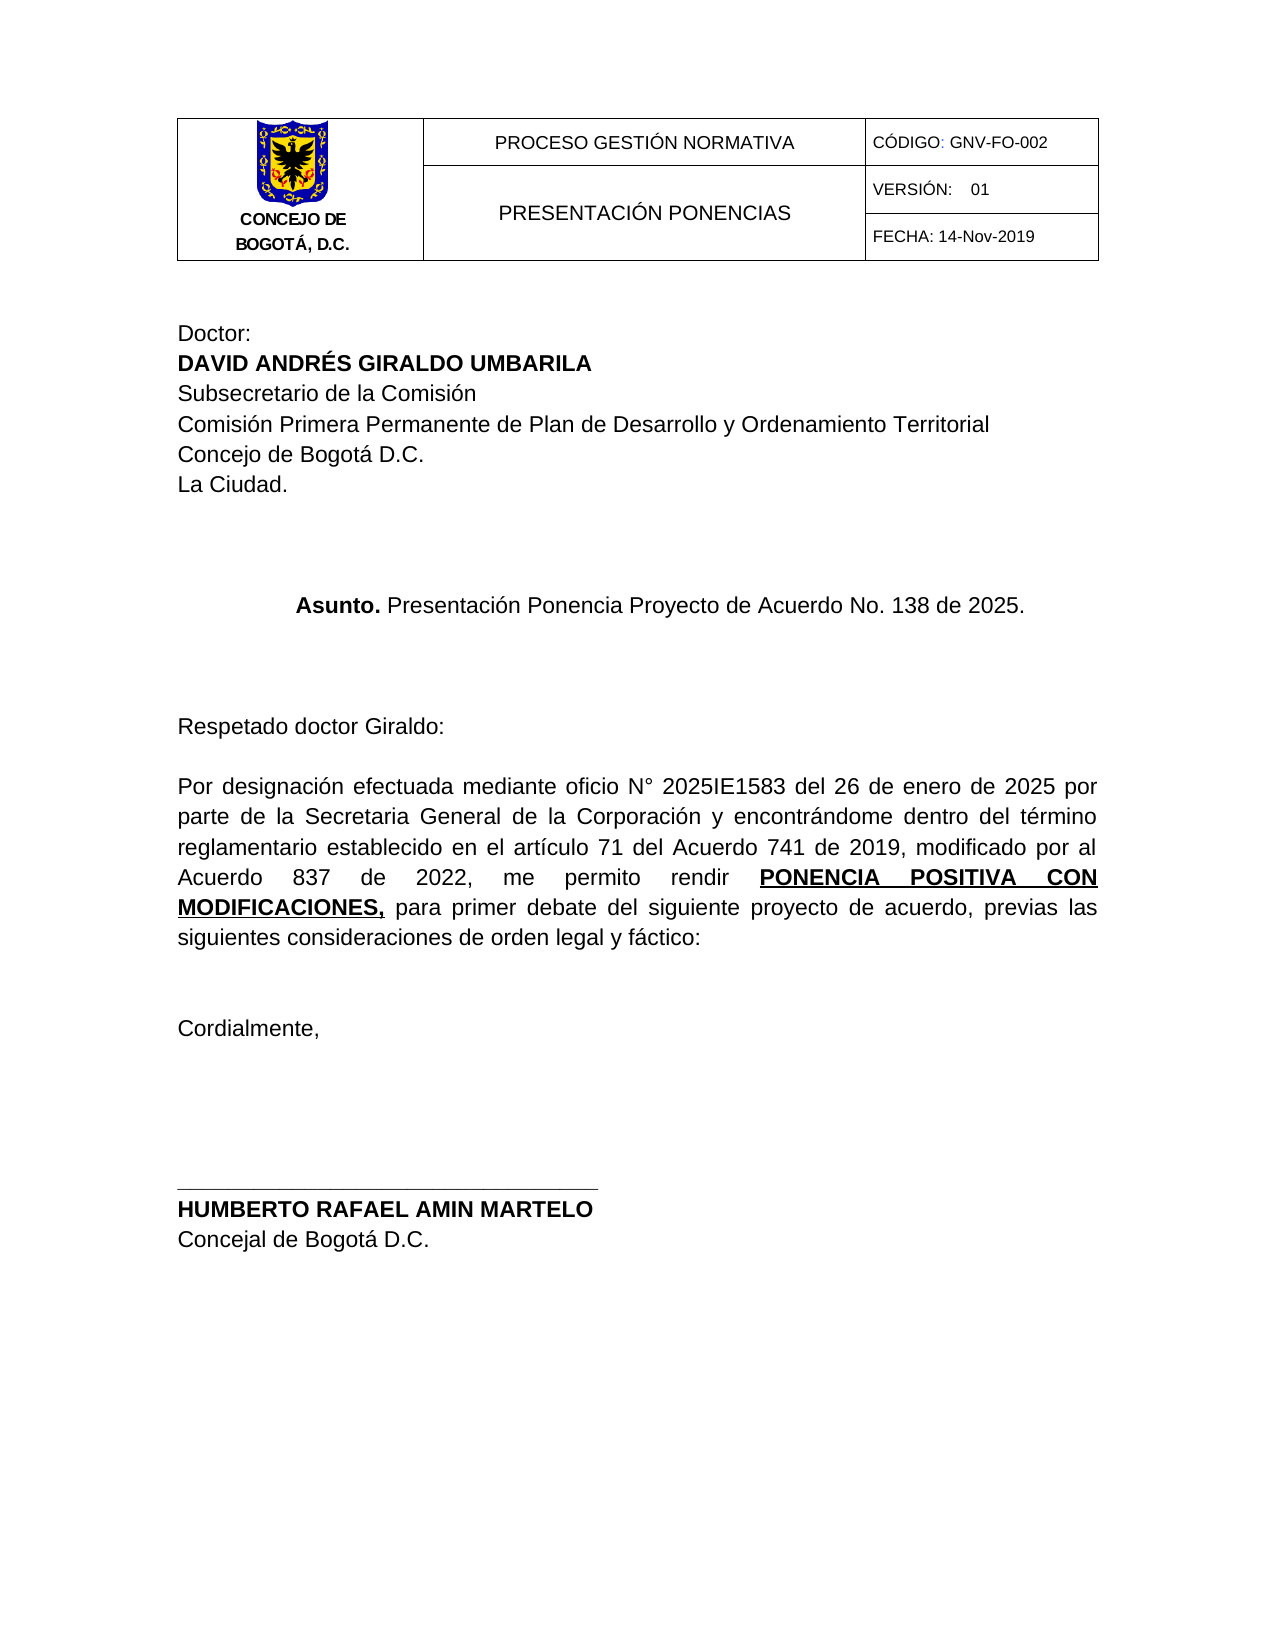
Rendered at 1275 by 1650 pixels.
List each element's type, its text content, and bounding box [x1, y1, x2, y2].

text Concejal de Bogotá D.C. [177, 1226, 1098, 1253]
text Respetado doctor Giraldo: [177, 713, 1098, 739]
text Por designación efectuada mediante oficio N° 2025IE1583 del 26 de enero de 2025 por parte de la Secretaria General de la Corporación y encontrándome dentro del término reglamentario establecido en el artículo 71 del Acuerdo 741 de 2019, modificado por al Acuerdo 837 de 2022, me permito rendir PONENCIA POSITIVA CON MODIFICACIONES, para primer debate del siguiente proyecto de acuerdo, previas las siguientes consideraciones de orden legal y fáctico: [177, 773, 1098, 951]
text Subsecretario de la Comisión [177, 380, 1098, 407]
text HUMBERTO RAFAEL AMIN MARTELO [177, 1196, 1098, 1222]
text Comisión Primera Permanente de Plan de Desarrollo y Ordenamiento Territorial [177, 411, 1098, 437]
text DAVID ANDRÉS GIRALDO UMBARILA [177, 350, 1098, 377]
text Asunto. Presentación Ponencia Proyecto de Acuerdo No. 138 de 2025. [177, 592, 1098, 618]
text Concejo de Bogotá D.C. [177, 441, 1098, 467]
text La Ciudad. [177, 471, 1098, 497]
text _________________________________ [177, 1166, 1098, 1192]
text Doctor: [177, 320, 1098, 346]
text Cordialmente, [177, 1015, 1098, 1041]
